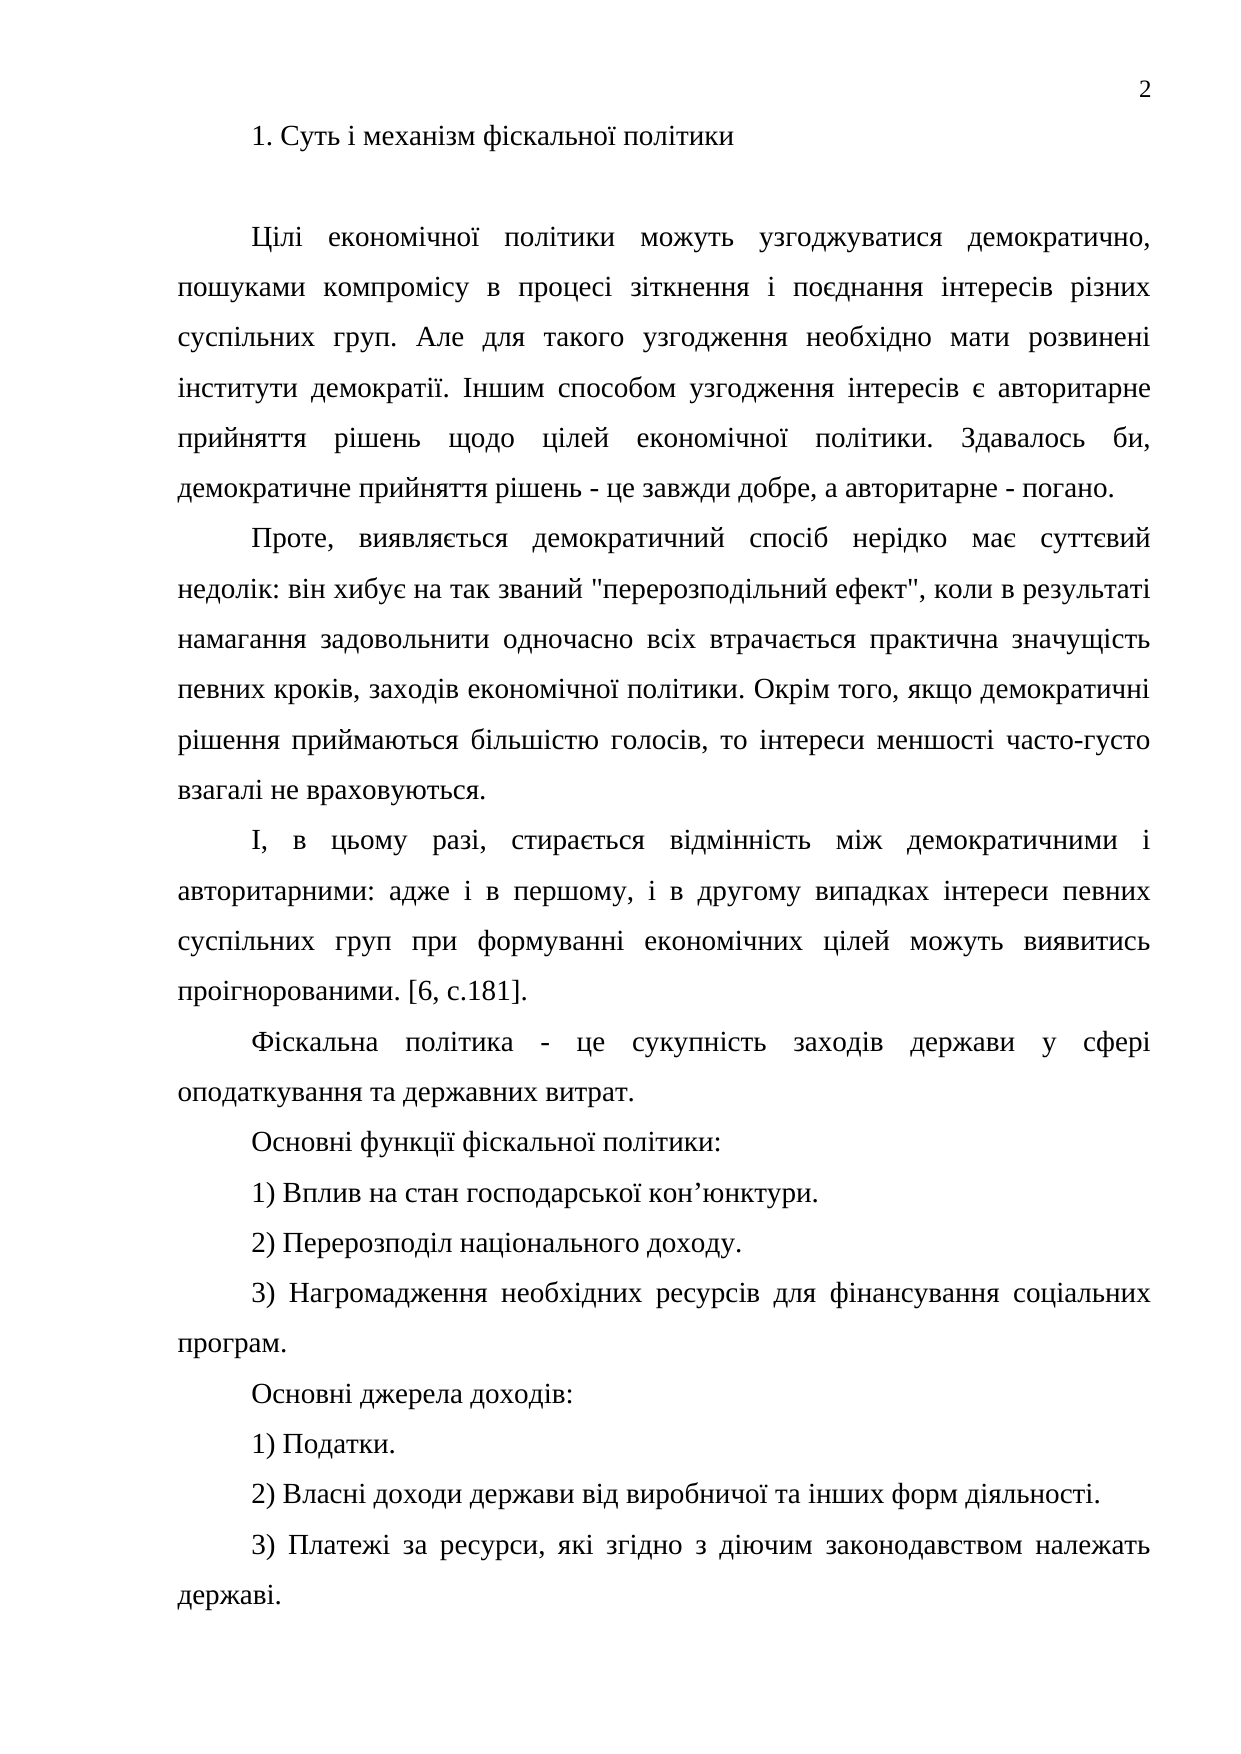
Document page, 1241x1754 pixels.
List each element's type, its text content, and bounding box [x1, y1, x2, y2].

text І, в цьому разі, стирається відмінність між демократичними і авторитарними: адже і в першому, і в другому випадках інтереси певних суспільних груп при формуванні економічних цілей можуть виявитись проігнорованими. [6, c.181]. [177, 822, 1152, 1007]
text Цілі економічної політики можуть узгоджуватися демократично, пошуками компромісу в процесі зіткнення і поєднання інтересів різних суспільних груп. Але для такого узгодження необхідно мати розвинені інститути демократії. Іншим способом узгодження інтересів є авторитарне прийняття рішень щодо цілей економічної політики. Здавалось би, демократичне прийняття рішень - це завжди добре, а авторитарне - погано. [177, 219, 1152, 504]
text Основні функції фіскальної політики: [177, 1124, 1152, 1158]
text 3) Платежі за ресурси, які згідно з діючим законодавством належать державі. [177, 1527, 1152, 1611]
text Основні джерела доходів: [177, 1376, 1152, 1409]
text 1) Податки. [177, 1426, 1152, 1460]
text 3) Нагромадження необхідних ресурсів для фінансування соціальних програм. [177, 1275, 1152, 1359]
text 1. Суть і механізм фіскальної політики [177, 118, 1152, 152]
text 2) Власні доходи держави від виробничої та інших форм діяльності. [177, 1477, 1152, 1510]
text 1) Вплив на стан господарської кон’юнктури. [177, 1175, 1152, 1208]
text Проте, виявляється демократичний спосіб нерідко має суттєвий недолік: він хибує на так званий "перерозподільний ефект", коли в результаті намагання задовольнити одночасно всіх втрачається практична значущість певних кроків, заходів економічної політики. Окрім того, якщо демократичні рішення приймаються більшістю голосів, то інтереси меншості часто-густо взагалі не враховуються. [177, 521, 1152, 806]
text 2) Перерозподіл національного доходу. [177, 1225, 1152, 1258]
text Фіскальна політика - це сукупність заходів держави у сфері оподаткування та державних витрат. [177, 1024, 1152, 1108]
